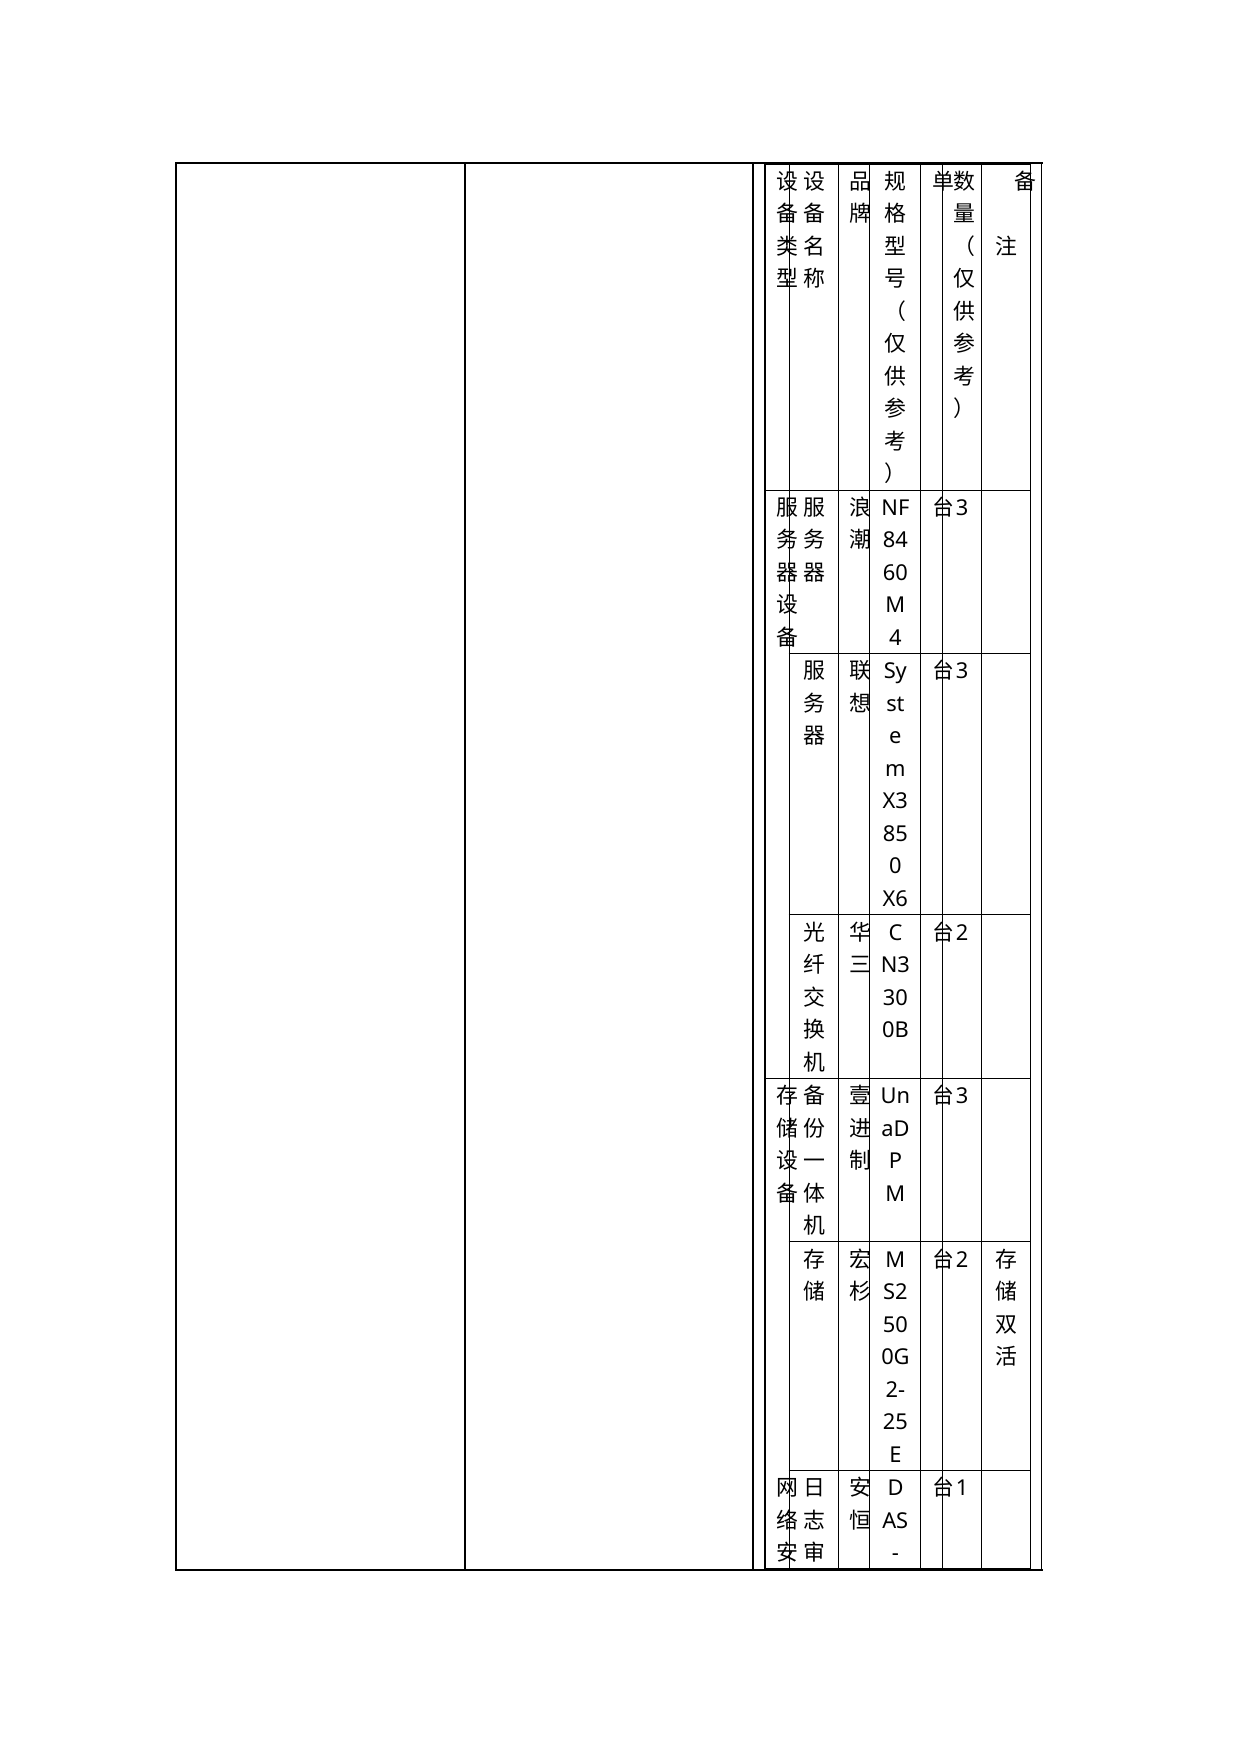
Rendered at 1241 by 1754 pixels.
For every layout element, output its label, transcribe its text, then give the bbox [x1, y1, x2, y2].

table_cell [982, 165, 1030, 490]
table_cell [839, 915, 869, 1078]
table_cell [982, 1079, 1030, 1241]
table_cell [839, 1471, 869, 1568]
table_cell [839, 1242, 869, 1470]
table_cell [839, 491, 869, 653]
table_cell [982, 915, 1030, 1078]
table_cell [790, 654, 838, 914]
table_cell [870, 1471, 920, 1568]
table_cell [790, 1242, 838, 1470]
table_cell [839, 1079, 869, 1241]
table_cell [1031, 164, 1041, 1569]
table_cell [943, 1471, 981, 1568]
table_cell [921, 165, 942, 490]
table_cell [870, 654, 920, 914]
table_cell [466, 164, 752, 1569]
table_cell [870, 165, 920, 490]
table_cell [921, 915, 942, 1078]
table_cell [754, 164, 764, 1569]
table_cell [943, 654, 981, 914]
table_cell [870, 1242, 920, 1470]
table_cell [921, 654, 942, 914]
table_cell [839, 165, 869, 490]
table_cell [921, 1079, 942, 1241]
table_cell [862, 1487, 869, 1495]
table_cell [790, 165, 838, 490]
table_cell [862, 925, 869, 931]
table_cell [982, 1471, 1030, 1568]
table_cell 1 [177, 164, 464, 1569]
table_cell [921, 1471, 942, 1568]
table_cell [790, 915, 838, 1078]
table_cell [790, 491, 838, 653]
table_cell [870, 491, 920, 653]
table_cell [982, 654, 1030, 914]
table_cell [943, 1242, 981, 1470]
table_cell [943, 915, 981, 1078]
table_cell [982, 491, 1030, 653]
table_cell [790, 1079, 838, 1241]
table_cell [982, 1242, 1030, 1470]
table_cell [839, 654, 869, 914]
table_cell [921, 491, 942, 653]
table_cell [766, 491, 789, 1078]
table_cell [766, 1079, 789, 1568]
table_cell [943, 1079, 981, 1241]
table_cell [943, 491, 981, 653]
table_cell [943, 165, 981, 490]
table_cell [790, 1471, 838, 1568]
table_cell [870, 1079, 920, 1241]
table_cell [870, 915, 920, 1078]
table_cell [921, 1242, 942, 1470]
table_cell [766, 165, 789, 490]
